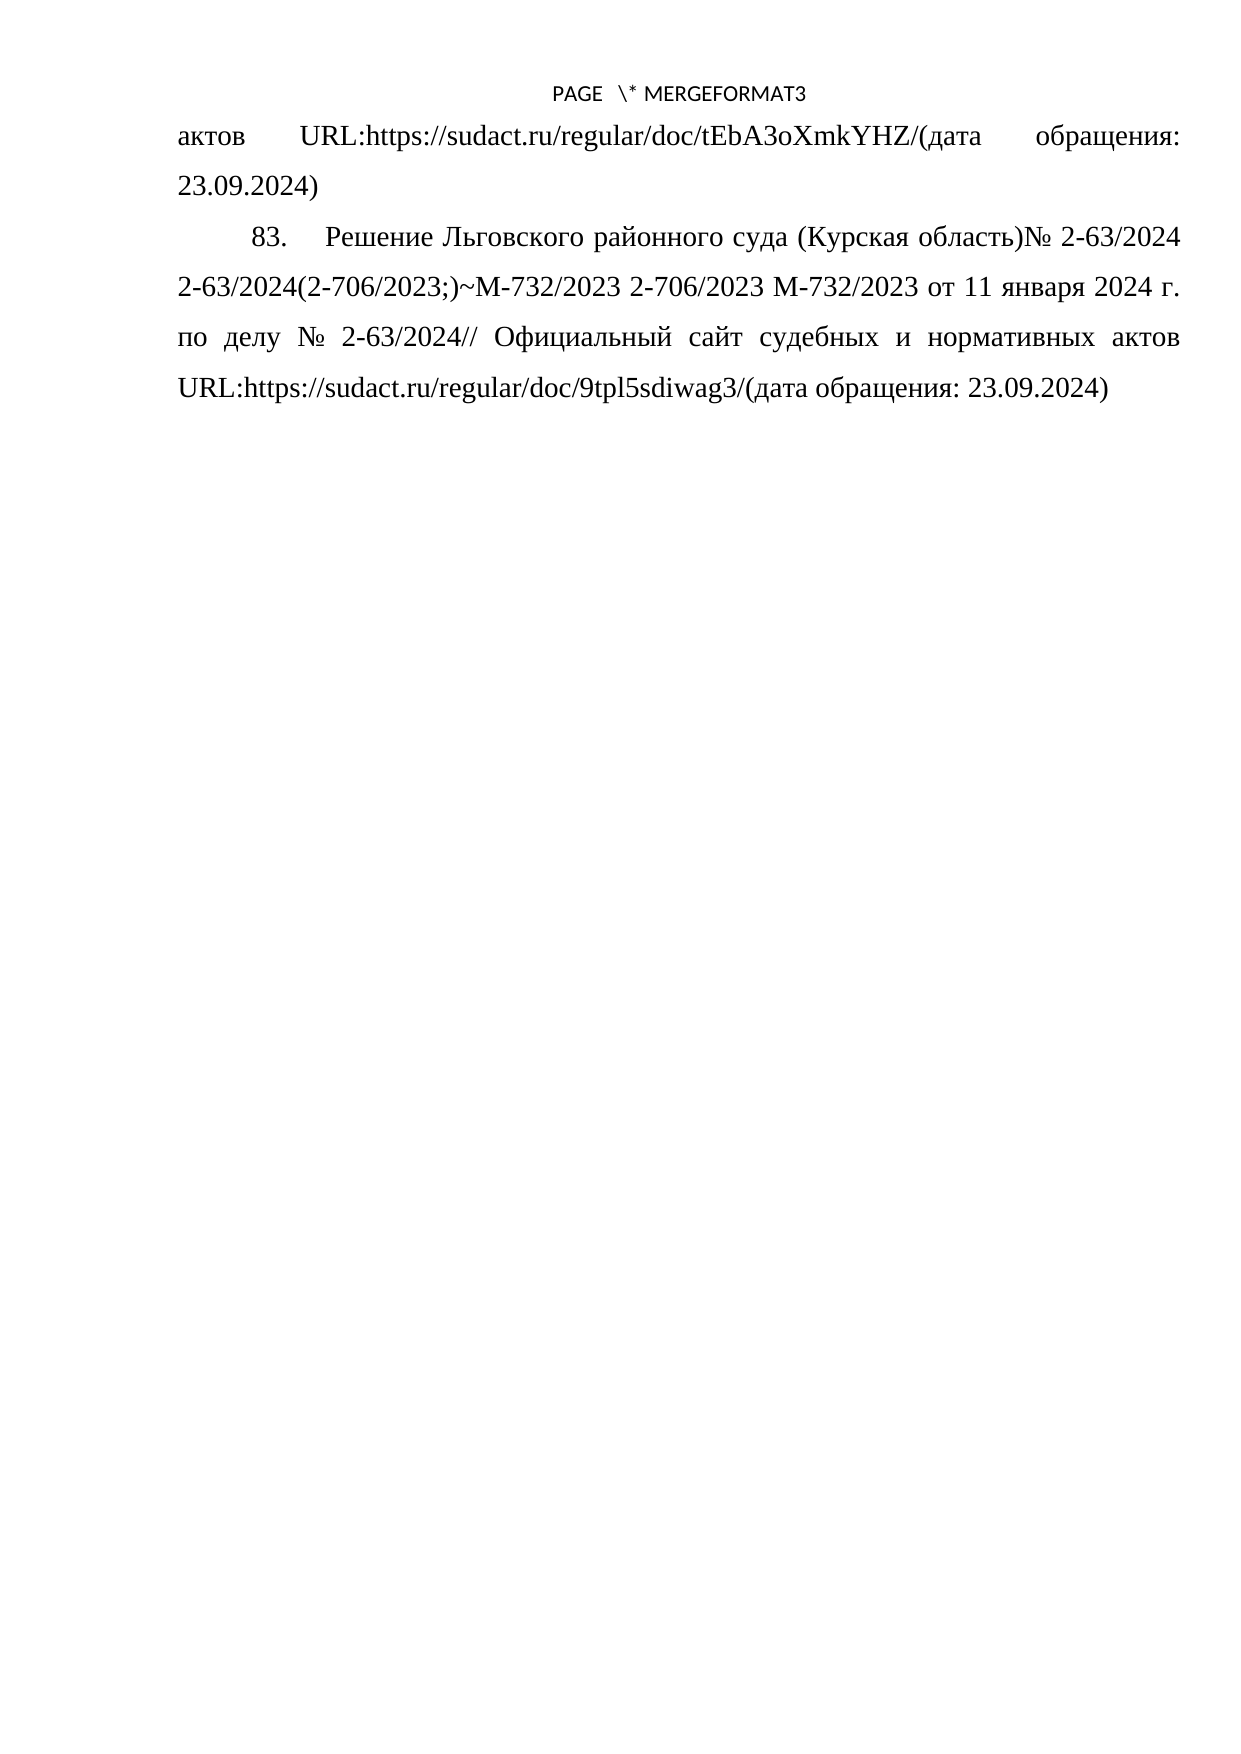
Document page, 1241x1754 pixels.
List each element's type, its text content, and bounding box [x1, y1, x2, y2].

list Решение Льговского районного суда (Курская область)№ 2-63/2024 2-63/2024(2-706/2023;)~М-732/2023 2-706/2023 М-732/2023 от 11 января 2024 г. по делу № 2-63/2024// Официальный сайт судебных и нормативных актов URL:https://sudact.ru/regular/doc/9tpl5sdiwag3/(дата обращения: 23.09.2024) [177, 219, 1181, 403]
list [177, 118, 1181, 202]
